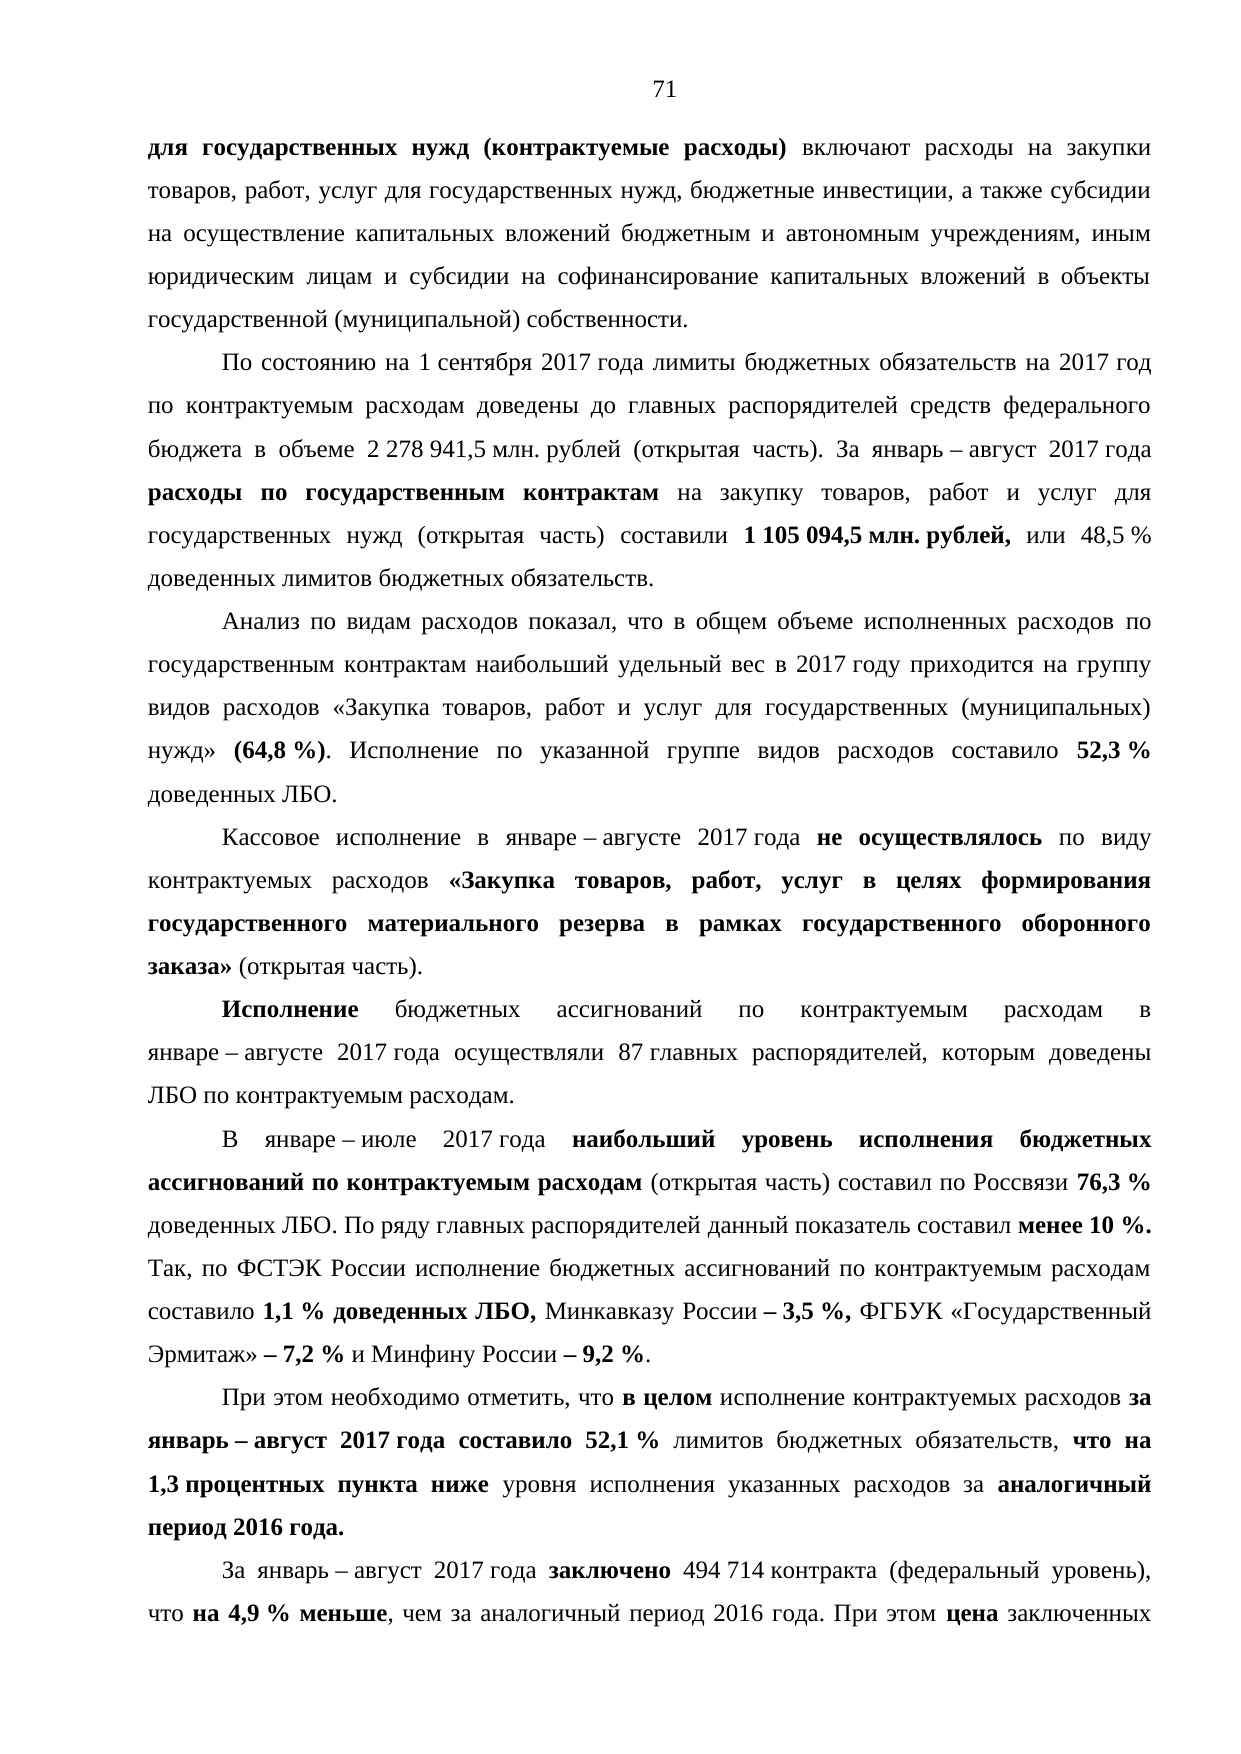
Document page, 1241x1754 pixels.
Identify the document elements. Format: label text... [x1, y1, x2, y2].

text Кассовое исполнение в январе – августе 2017 года не осуществлялось по виду контрактуемых расходов «Закупка товаров, работ, услуг в целях формирования государственного материального резерва в рамках государственного оборонного заказа» (открытая часть). [148, 822, 1152, 980]
text Исполнение бюджетных ассигнований по контрактуемым расходам в январе – августе 2017 года осуществляли 87 главных распорядителей, которым доведены ЛБО по контрактуемым расходам. [148, 994, 1152, 1109]
text При этом необходимо отметить, что в целом исполнение контрактуемых расходов за январь – август 2017 года составило 52,1 % лимитов бюджетных обязательств, что на 1,3 процентных пункта ниже уровня исполнения указанных расходов за аналогичный период 2016 года. [148, 1382, 1152, 1541]
text По состоянию на 1 сентября 2017 года лимиты бюджетных обязательств на 2017 год по контрактуемым расходам доведены до главных распорядителей средств федерального бюджета в объеме 2 278 941,5 млн. рублей (открытая часть). За январь – август 2017 года расходы по государственным контрактам на закупку товаров, работ и услуг для государственных нужд (открытая часть) составили 1 105 094,5 млн. рублей, или 48,5 % доведенных лимитов бюджетных обязательств. [148, 347, 1152, 592]
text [148, 132, 1152, 333]
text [148, 1555, 1152, 1627]
text Анализ по видам расходов показал, что в общем объеме исполненных расходов по государственным контрактам наибольший удельный вес в 2017 году приходится на группу видов расходов «Закупка товаров, работ и услуг для государственных (муниципальных) нужд» (64,8 %). Исполнение по указанной группе видов расходов составило 52,3 % доведенных ЛБО. [148, 606, 1152, 807]
text В январе – июле 2017 года наибольший уровень исполнения бюджетных ассигнований по контрактуемым расходам (открытая часть) составил по Россвязи 76,3 % доведенных ЛБО. По ряду главных распорядителей данный показатель составил менее 10 %. Так, по ФСТЭК России исполнение бюджетных ассигнований по контрактуемым расходам составило 1,1 % доведенных ЛБО, Минкавказу России – 3,5 %, ФГБУК «Государственный Эрмитаж» – 7,2 % и Минфину России – 9,2 %. [148, 1124, 1152, 1368]
